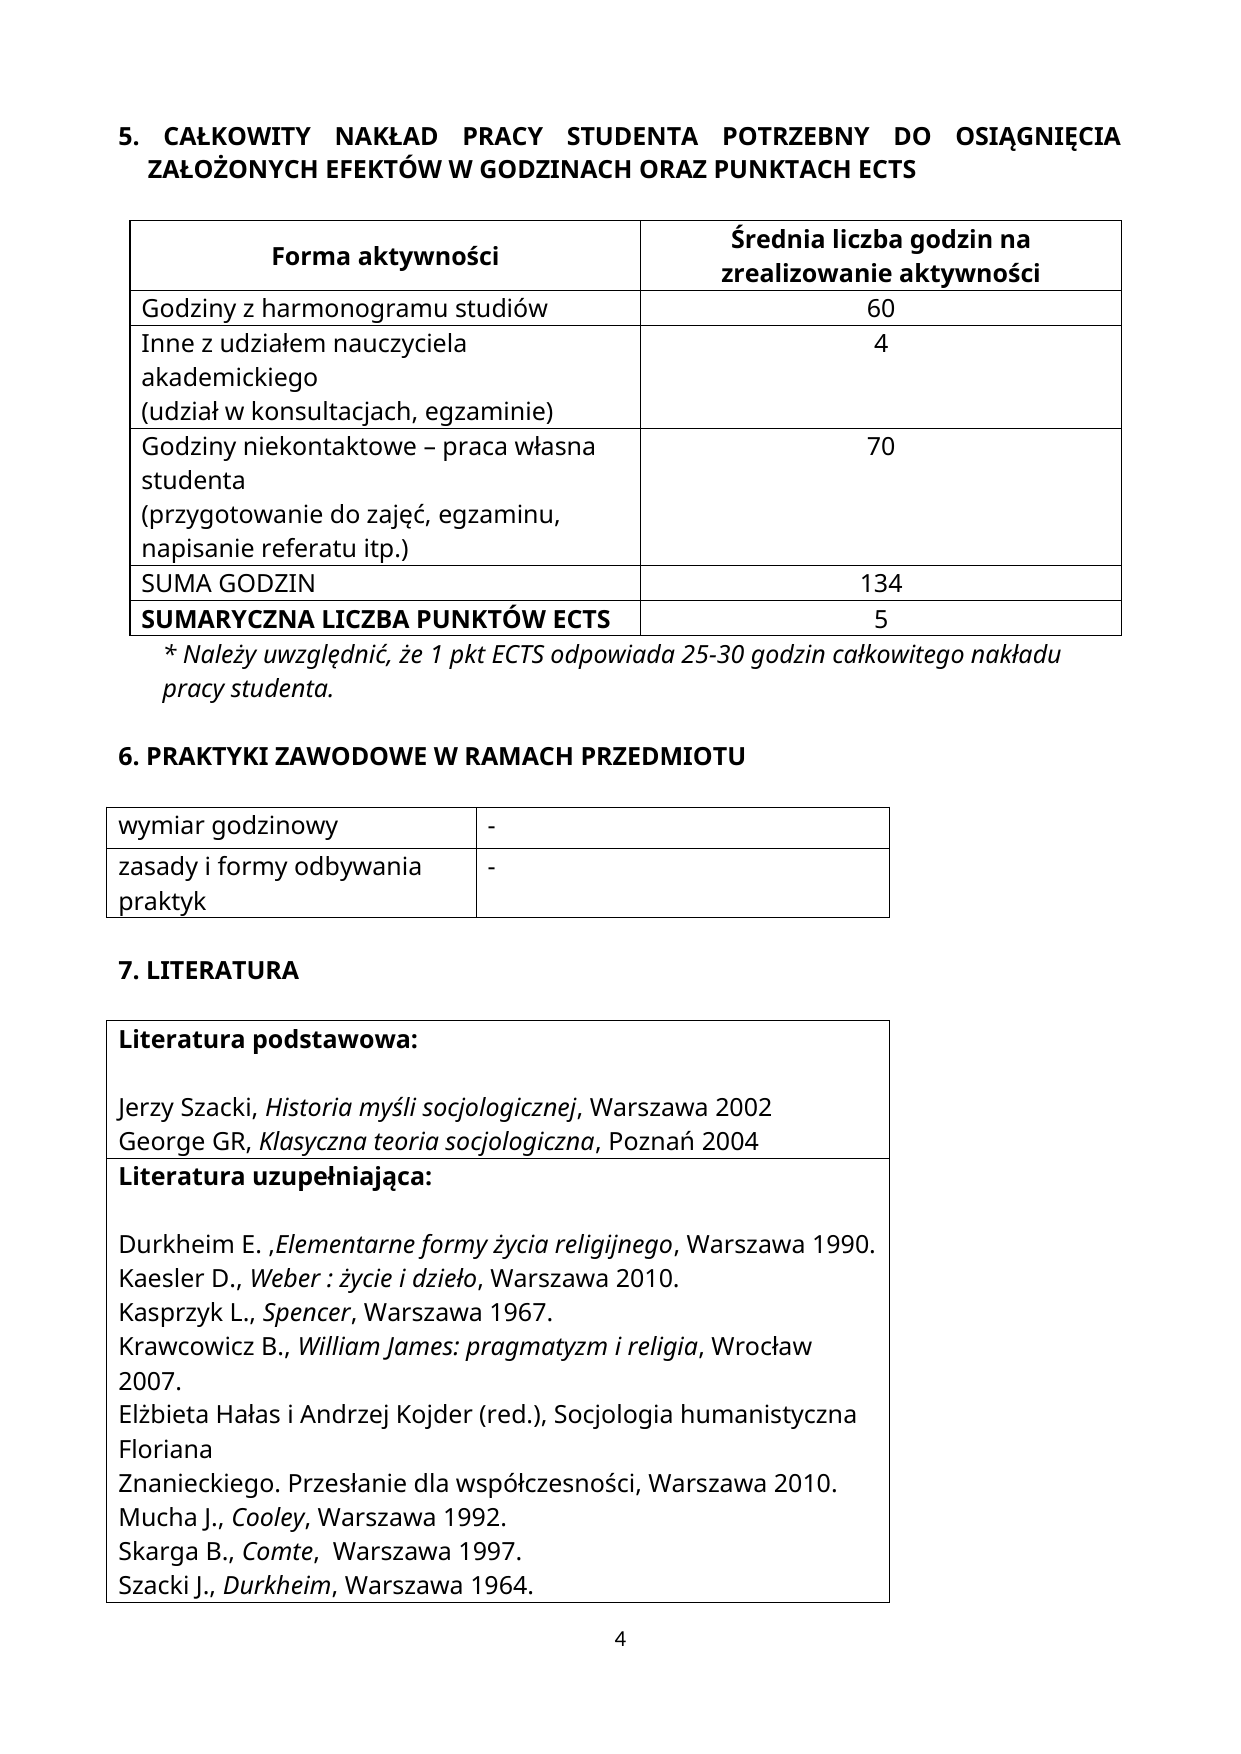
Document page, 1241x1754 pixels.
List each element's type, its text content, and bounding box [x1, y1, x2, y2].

table_cell 5 [641, 601, 1121, 635]
table_cell - [477, 849, 889, 917]
table_header wymiar godzinowy [107, 808, 476, 848]
table_cell zasady i formy odbywania praktyk [107, 849, 476, 917]
table_cell SUMARYCZNA LICZBA PUNKTÓW ECTS [131, 601, 640, 635]
text * Należy uwzględnić, że 1 pkt ECTS odpowiada 25-30 godzin całkowitego nakładu pracy studenta. [162, 636, 1122, 704]
table_header Forma aktywności [131, 221, 640, 289]
table_cell Godziny z harmonogramu studiów [131, 291, 640, 324]
table_cell Godziny niekontaktowe – praca własna studenta (przygotowanie do zajęć, egzaminu, napisanie referatu itp.) [131, 429, 640, 565]
table_cell 70 [641, 429, 1121, 565]
table_cell 4 [641, 326, 1121, 428]
text 7. LITERATURA [118, 952, 1122, 986]
table_cell 134 [641, 566, 1121, 600]
table_cell Inne z udziałem nauczyciela akademickiego (udział w konsultacjach, egzaminie) [131, 326, 640, 428]
table_cell SUMA GODZIN [131, 566, 640, 600]
table_header Średnia liczba godzin na zrealizowanie aktywności [641, 221, 1121, 289]
text 6. PRAKTYKI ZAWODOWE W RAMACH PRZEDMIOTU [118, 738, 1122, 773]
table_cell 60 [641, 291, 1121, 324]
table_header Literatura podstawowa: Jerzy Szacki, Historia myśli socjologicznej, Warszawa 2002 George GR, Klasyczna teoria socjologiczna, Poznań 2004 [107, 1021, 889, 1158]
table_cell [107, 1159, 889, 1602]
table_header - [477, 808, 889, 848]
text 5. CAŁKOWITY NAKŁAD PRACY STUDENTA POTRZEBNY DO OSIĄGNIĘCIA ZAŁOŻONYCH EFEKTÓW W GODZINACH ORAZ PUNKTACH ECTS [118, 118, 1122, 186]
